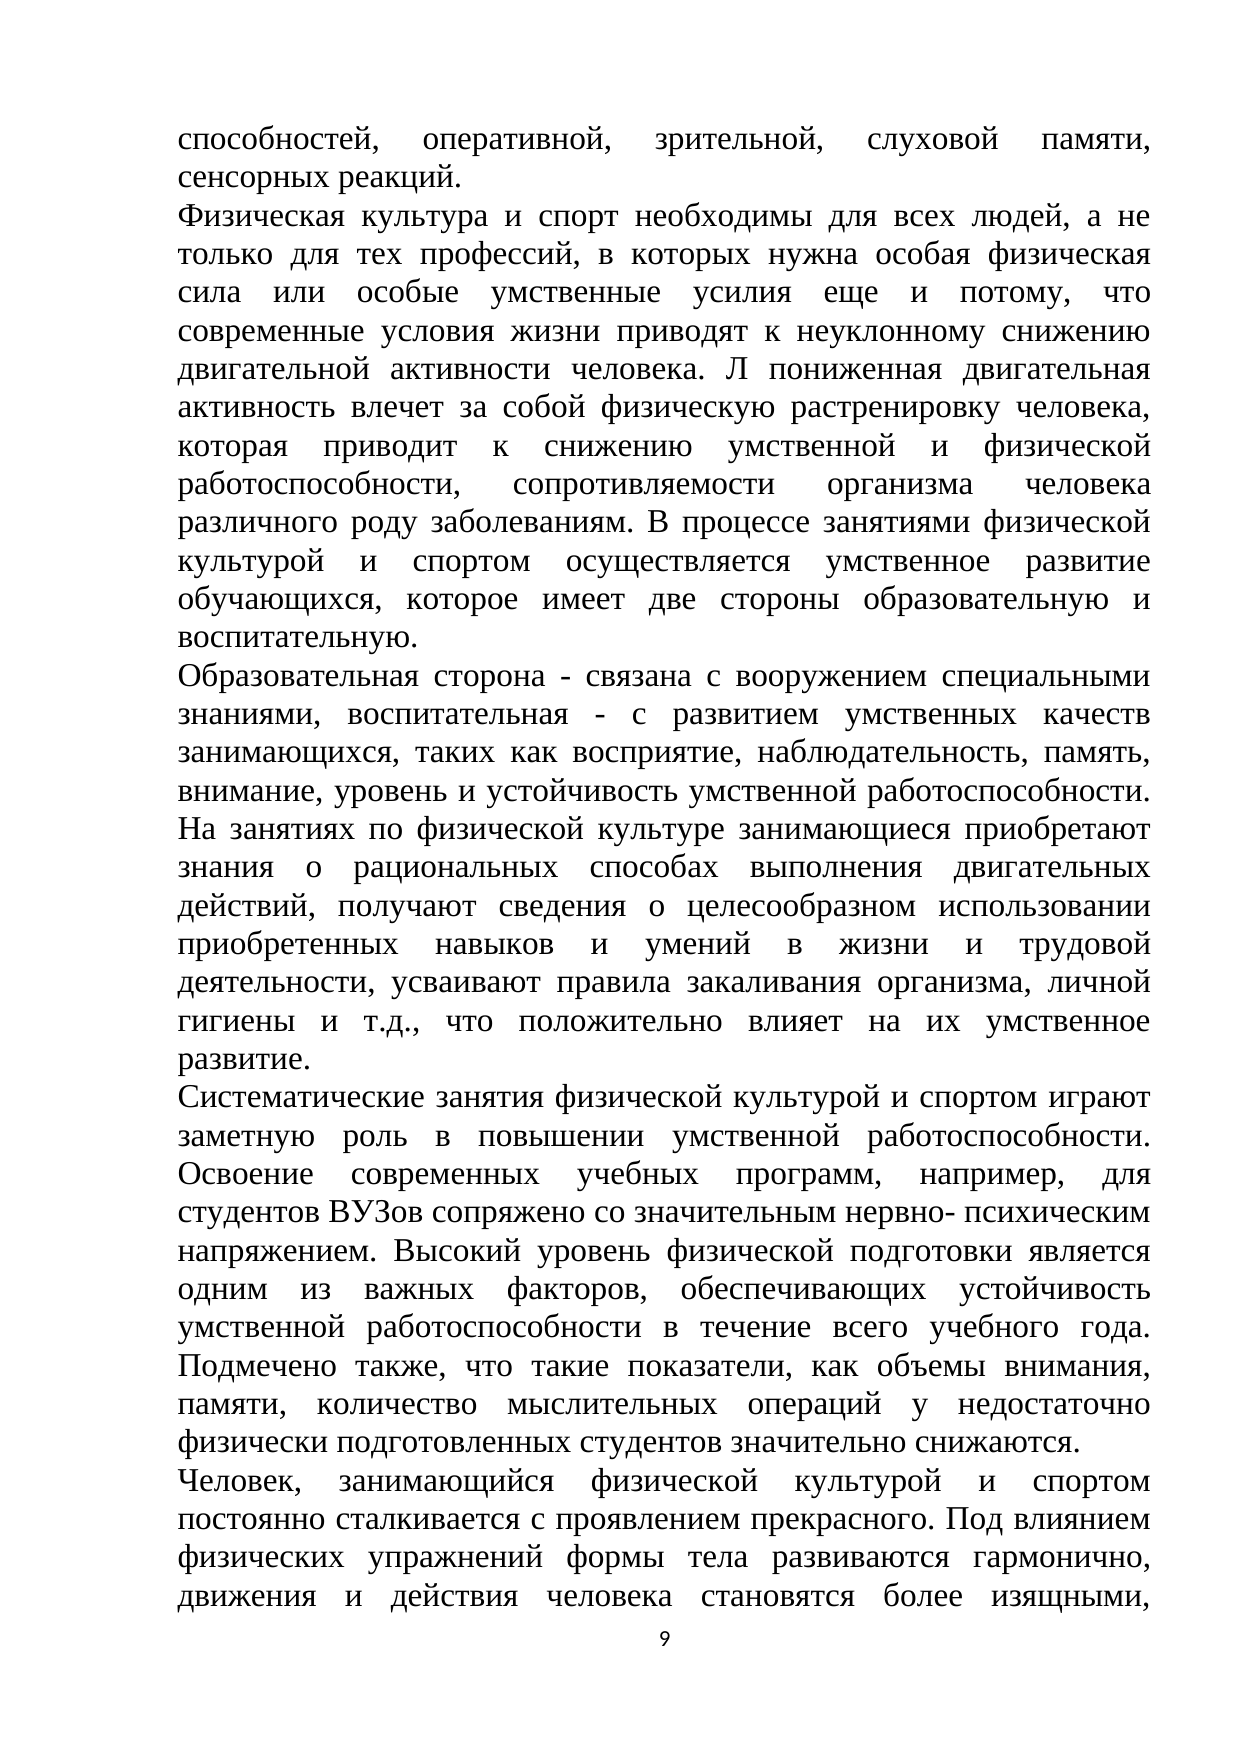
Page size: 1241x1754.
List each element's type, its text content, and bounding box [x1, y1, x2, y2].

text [177, 1460, 1152, 1613]
text Систематические занятия физической культурой и спортом играют заметную роль в повышении умственной работоспособности. Освоение современных учебных программ, например, для студентов ВУЗов сопряжено со значительным нервно- психическим напряжением. Высокий уровень физической подготовки является одним из важных факторов, обеспечивающих устойчивость умственной работоспособности в течение всего учебного года. Подмечено также, что такие показатели, как объемы внимания, памяти, количество мыслительных операций у недостаточно физически подготовленных студентов значительно снижаются. [177, 1076, 1152, 1460]
text Физическая культура и спорт необходимы для всех людей, а не только для тех профессий, в которых нужна особая физическая сила или особые умственные усилия еще и потому, что современные условия жизни приводят к неуклонному снижению двигательной активности человека. Л пониженная двигательная активность влечет за собой физическую растренировку человека, которая приводит к снижению умственной и физической работоспособности, сопротивляемости организма человека различного роду заболеваниям. В процессе занятиями физической культурой и спортом осуществляется умственное развитие обучающихся, которое имеет две стороны образовательную и воспитательную. [177, 195, 1152, 655]
text Образовательная сторона - связана с вооружением специальными знаниями, воспитательная - с развитием умственных качеств занимающихся, таких как восприятие, наблюдательность, память, внимание, уровень и устойчивость умственной работоспособности. На занятиях по физической культуре занимающиеся приобретают знания о рациональных способах выполнения двигательных действий, получают сведения о целесообразном использовании приобретенных навыков и умений в жизни и трудовой деятельности, усваивают правила закаливания организма, личной гигиены и т.д., что положительно влияет на их умственное развитие. [177, 655, 1152, 1076]
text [177, 118, 1152, 195]
